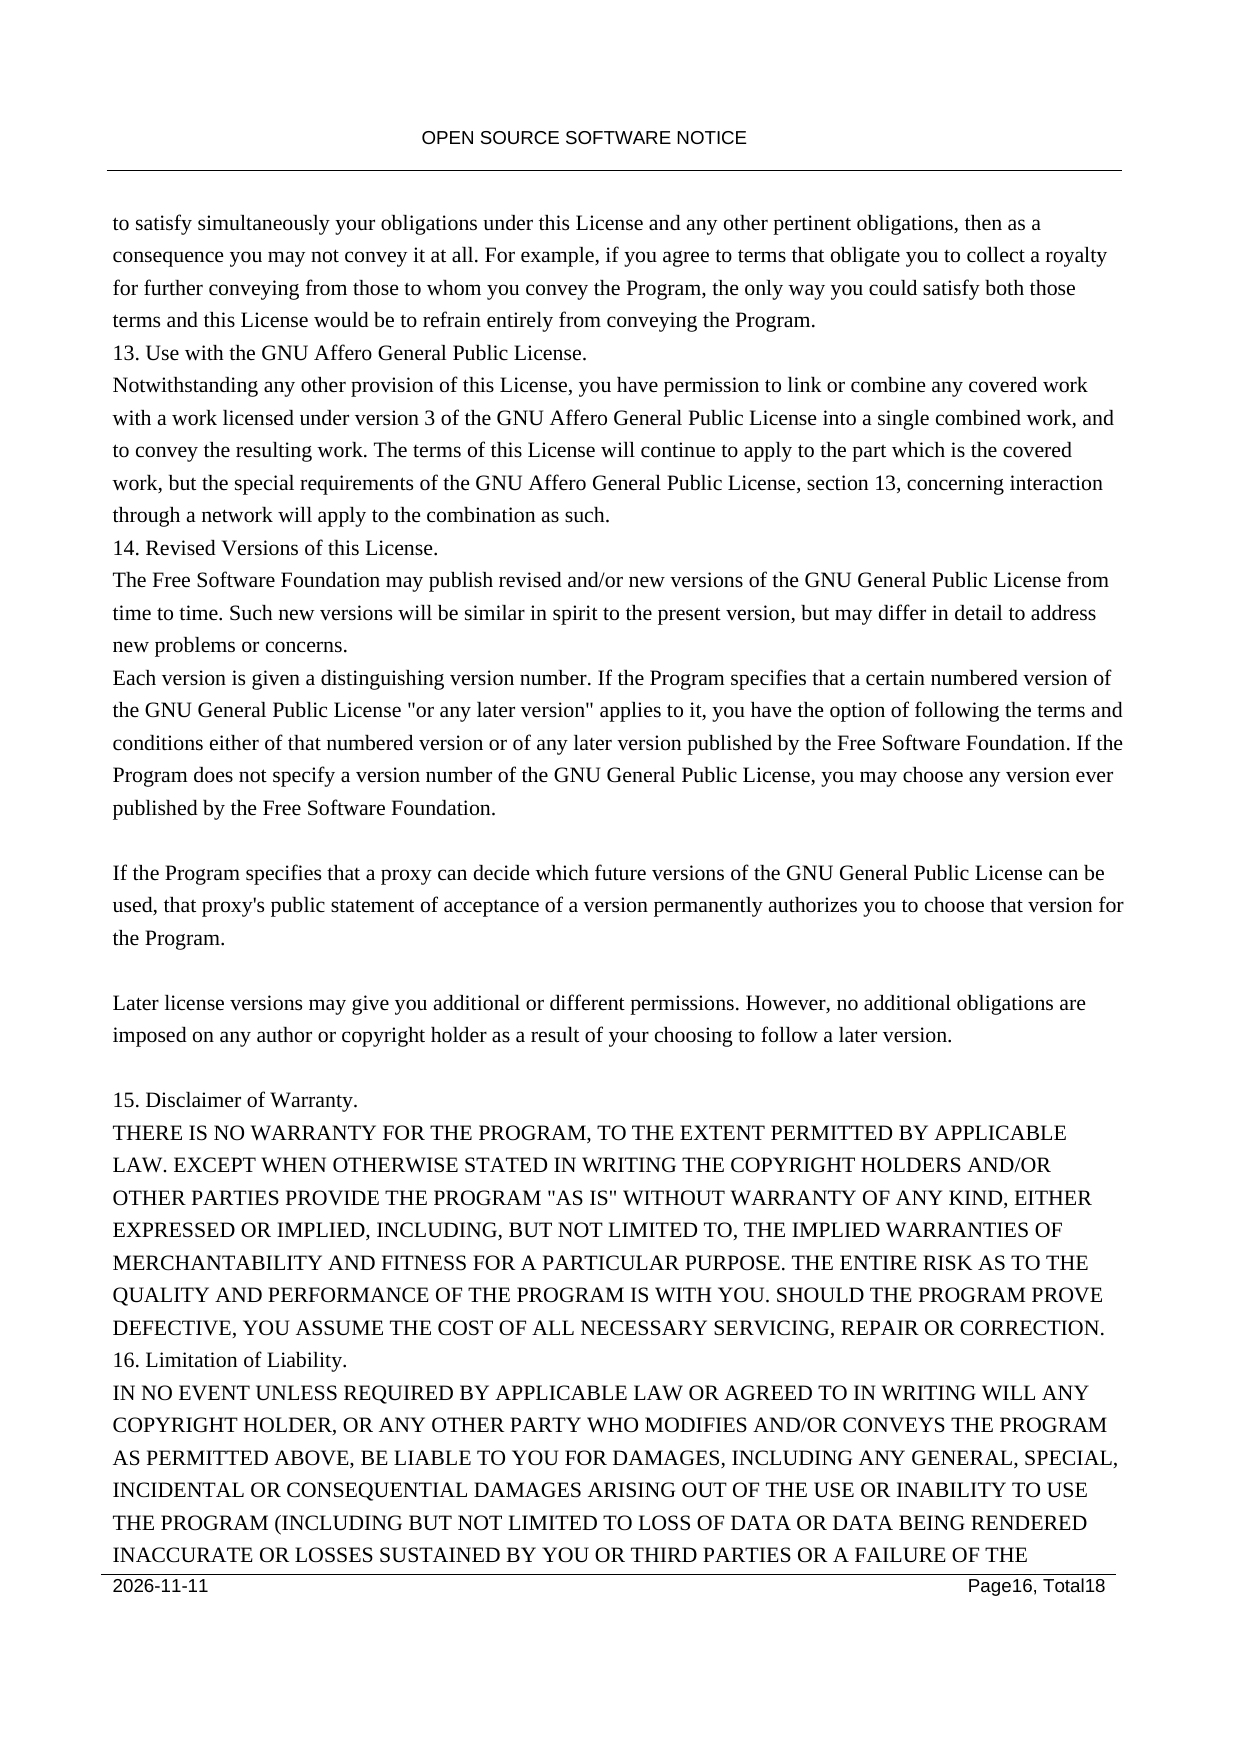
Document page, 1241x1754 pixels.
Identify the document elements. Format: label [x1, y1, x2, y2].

text [112, 206, 1128, 1571]
